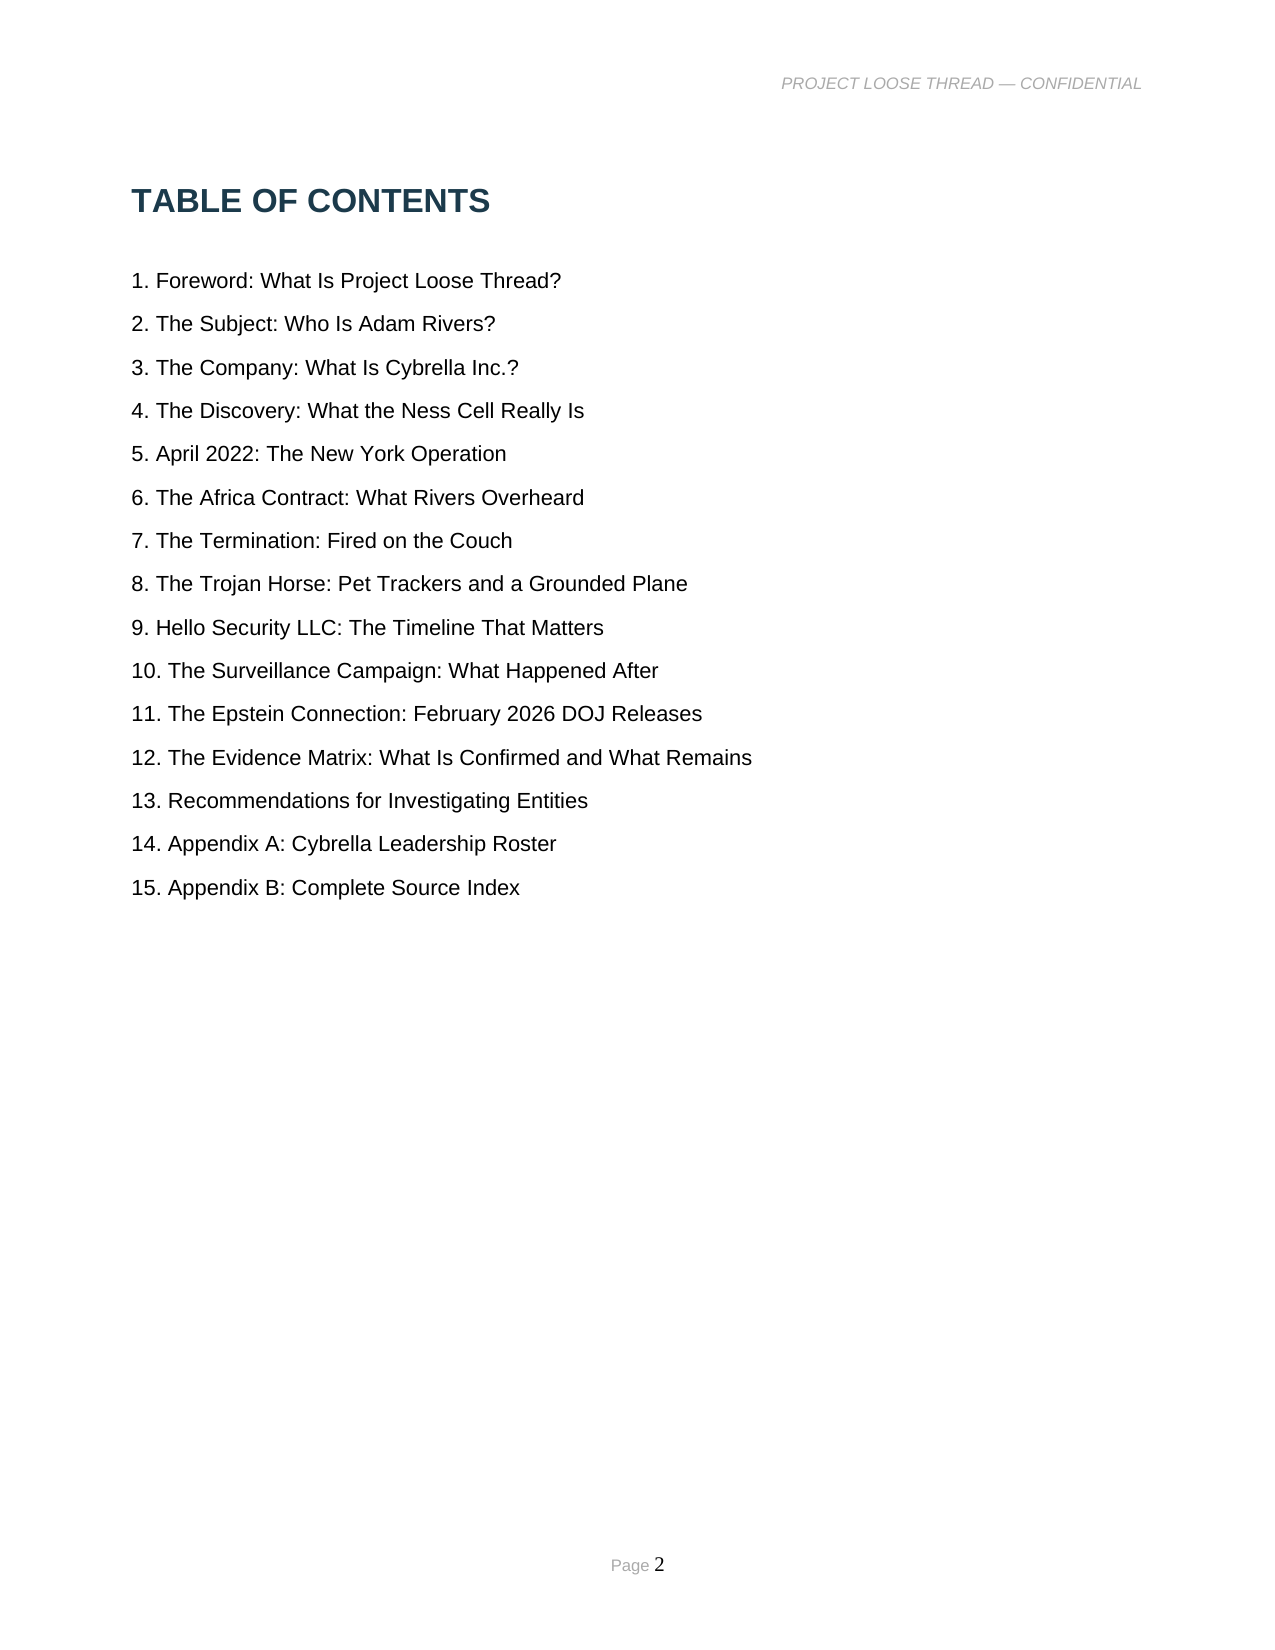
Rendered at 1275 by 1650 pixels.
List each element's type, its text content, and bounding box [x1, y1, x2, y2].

text 9. Hello Security LLC: The Timeline That Matters [131, 612, 1144, 641]
text 12. The Evidence Matrix: What Is Confirmed and What Remains [131, 742, 1144, 771]
text 8. The Trojan Horse: Pet Trackers and a Grounded Plane [131, 569, 1144, 598]
text 3. The Company: What Is Cybrella Inc.? [131, 352, 1144, 381]
text 5. April 2022: The New York Operation [131, 439, 1144, 468]
text 7. The Termination: Fired on the Couch [131, 526, 1144, 554]
text 6. The Africa Contract: What Rivers Overheard [131, 482, 1144, 511]
text 2. The Subject: Who Is Adam Rivers? [131, 309, 1144, 338]
text 1. Foreword: What Is Project Loose Thread? [131, 266, 1144, 294]
text 10. The Surveillance Campaign: What Happened After [131, 656, 1144, 684]
text 11. The Epstein Connection: February 2026 DOJ Releases [131, 699, 1144, 728]
text 4. The Discovery: What the Ness Cell Really Is [131, 396, 1144, 424]
text 15. Appendix B: Complete Source Index [131, 872, 1144, 901]
subtitle TABLE OF CONTENTS [131, 181, 1144, 220]
text 14. Appendix A: Cybrella Leadership Roster [131, 829, 1144, 858]
text 13. Recommendations for Investigating Entities [131, 786, 1144, 814]
